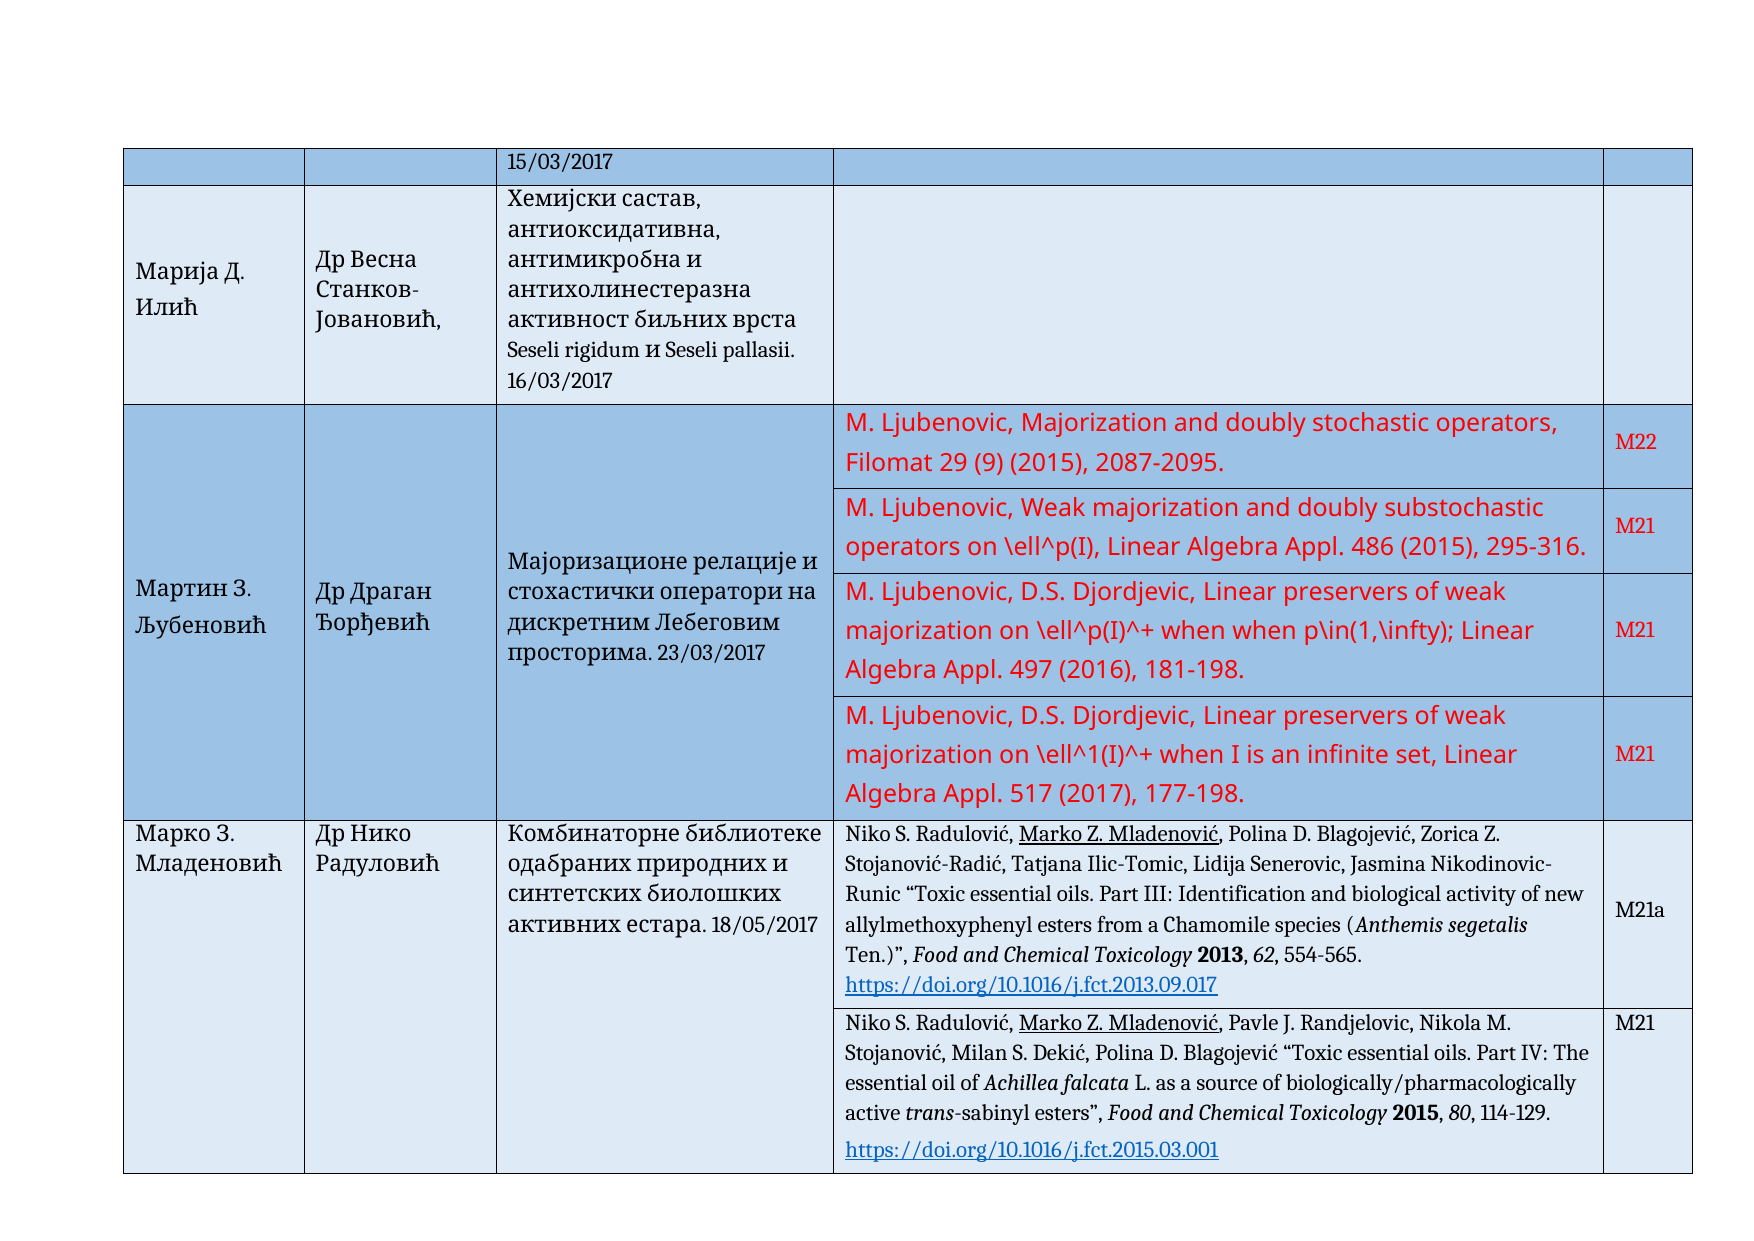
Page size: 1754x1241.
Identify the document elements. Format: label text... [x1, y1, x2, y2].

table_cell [497, 149, 833, 185]
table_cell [305, 149, 496, 185]
table_cell Комбинаторне библиотеке одабраних природних и синтетских биолошких активних естара. 18/05/2017 [497, 821, 833, 1173]
table_cell M21 [1604, 574, 1692, 696]
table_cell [124, 149, 304, 185]
table_cell M. Ljubenovic, D.S. Djordjevic, Linear preservers of weak majorization on \ell^1(I)^+ when I is an infinite set, Linear Algebra Appl. 517 (2017), 177-198. [834, 697, 1603, 820]
table_cell [834, 186, 1603, 404]
table_cell Др Весна Станков-Јовановић, [305, 186, 496, 404]
table_cell M22 [1604, 405, 1692, 488]
table_cell M21 [1604, 489, 1692, 573]
table_cell M21 [1604, 697, 1692, 820]
table_cell Мајоризационе релације и стохастички оператори на дискретним Лебеговим просторима. 23/03/2017 [497, 405, 833, 820]
table_cell Niko S. Radulović, Marko Z. Mladenović, Pavle J. Randjelovic, Nikola M. Stojanović, Milan S. Dekić, Polina D. Blagojević “Toxic essential oils. Part IV: The essential oil of Achillea falcata L. as a source of biologically/pharmacologically active trans-sabinyl esters”, Food and Chemical Toxicology 2015, 80, 114-129. https://doi.org/10.1016/j.fct.2015.03.001 [834, 1009, 1603, 1173]
table_cell M21a [1604, 821, 1692, 1008]
table_cell M21 [1604, 1009, 1692, 1173]
table_cell Хемијски састав, антиоксидативна, антимикробна и антихолинестеразна активност биљних врста Seseli rigidum и Seseli pallasii. 16/03/2017 [497, 186, 833, 404]
table_cell Марија Д. Илић [124, 186, 304, 404]
table_cell [1604, 149, 1692, 185]
table_cell [834, 149, 1603, 185]
table_cell Др Нико Радуловић [305, 821, 496, 1173]
table_cell Niko S. Radulović, Marko Z. Mladenović, Polina D. Blagojević, Zorica Z. Stojanović-Radić, Tatjana Ilic-Tomic, Lidija Senerovic, Jasmina Nikodinovic-Runic “Toxic essential oils. Part III: Identification and biological activity of new allylmethoxyphenyl esters from a Chamomile species (Anthemis segetalis Ten.)”, Food and Chemical Toxicology 2013, 62, 554-565. https://doi.org/10.1016/j.fct.2013.09.017 [834, 821, 1603, 1008]
table_cell Мартин З. Љубеновић [124, 405, 304, 820]
table_cell M. Ljubenovic, D.S. Djordjevic, Linear preservers of weak majorization on \ell^p(I)^+ when when p\in(1,\infty); Linear Algebra Appl. 497 (2016), 181-198. [834, 574, 1603, 696]
table_cell Др Драган Ђорђевић [305, 405, 496, 820]
table_cell Марко З. Младеновић [124, 821, 304, 1173]
table_cell M. Ljubenovic, Weak majorization and doubly substochastic operators on \ell^p(I), Linear Algebra Appl. 486 (2015), 295-316. [834, 489, 1603, 573]
table_cell M. Ljubenovic, Majorization and doubly stochastic operators, Filomat 29 (9) (2015), 2087-2095. [834, 405, 1603, 488]
table_cell [1604, 186, 1692, 404]
